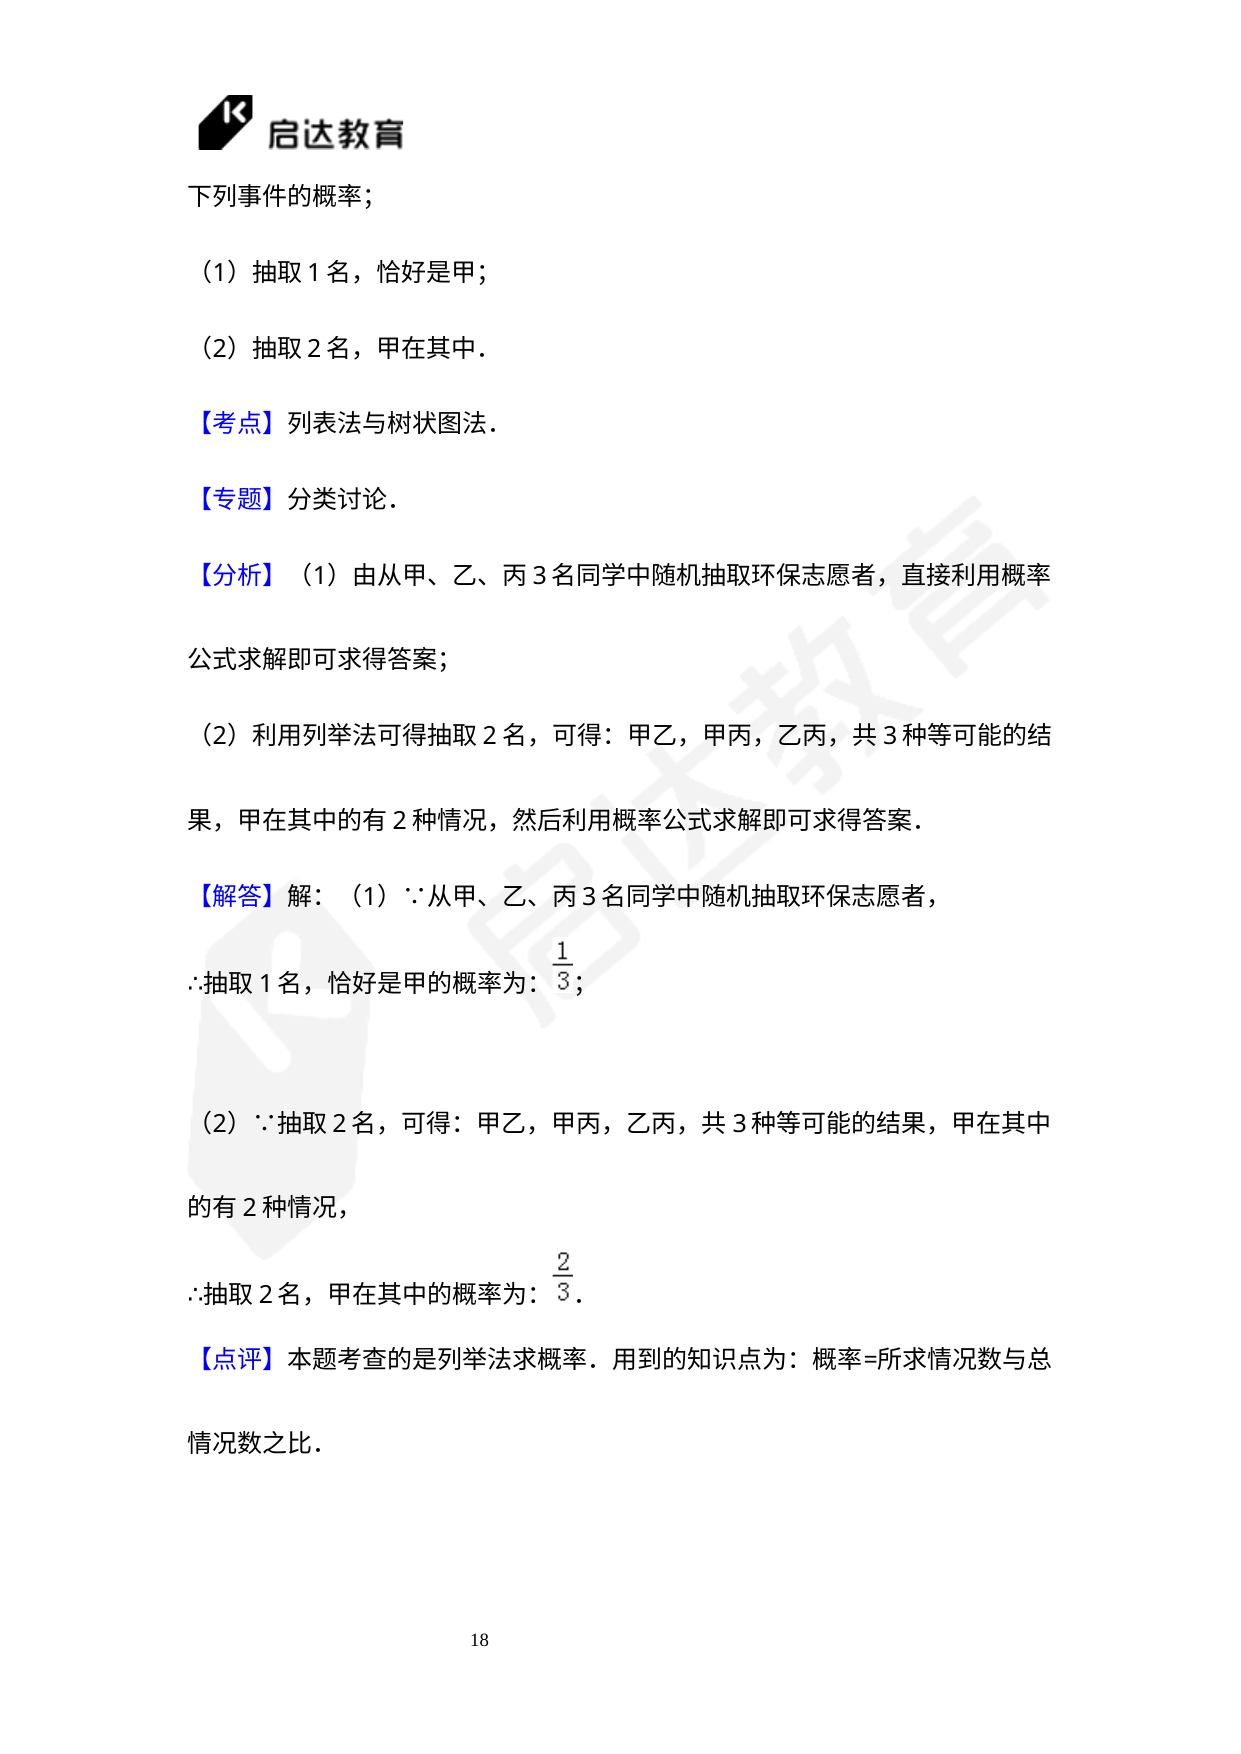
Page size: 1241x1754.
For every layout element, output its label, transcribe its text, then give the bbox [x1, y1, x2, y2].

text ∴抽取1名，恰好是甲的概率为：； [187, 938, 1053, 1003]
text 【分析】（1）由从甲、乙、丙3名同学中随机抽取环保志愿者，直接利用概率公式求解即可求得答案； [187, 541, 1053, 691]
text 【考点】列表法与树状图法． [187, 389, 1053, 454]
text 20．（8分）（2014•南京）从甲、乙、丙3名同学中随机抽取环保志愿者，求下列事件的概率； [187, 162, 1053, 227]
text 【解答】解：（1）∵从甲、乙、丙3名同学中随机抽取环保志愿者， [187, 862, 1053, 927]
text ∴抽取2名，甲在其中的概率为：． [187, 1249, 1053, 1314]
text 【点评】本题考查的是列举法求概率．用到的知识点为：概率=所求情况数与总情况数之比． [187, 1325, 1053, 1474]
text （2）∵抽取2名，可得：甲乙，甲丙，乙丙，共3种等可能的结果，甲在其中的有2种情况， [187, 1089, 1053, 1238]
text （2）抽取2名，甲在其中． [187, 314, 1053, 379]
picture [552, 1248, 573, 1304]
text 【专题】分类讨论． [187, 465, 1053, 530]
picture [198, 95, 404, 150]
text （2）利用列举法可得抽取2名，可得：甲乙，甲丙，乙丙，共3种等可能的结果，甲在其中的有2种情况，然后利用概率公式求解即可求得答案． [187, 701, 1053, 851]
picture [552, 937, 573, 993]
text （1）抽取1名，恰好是甲； [187, 238, 1053, 303]
